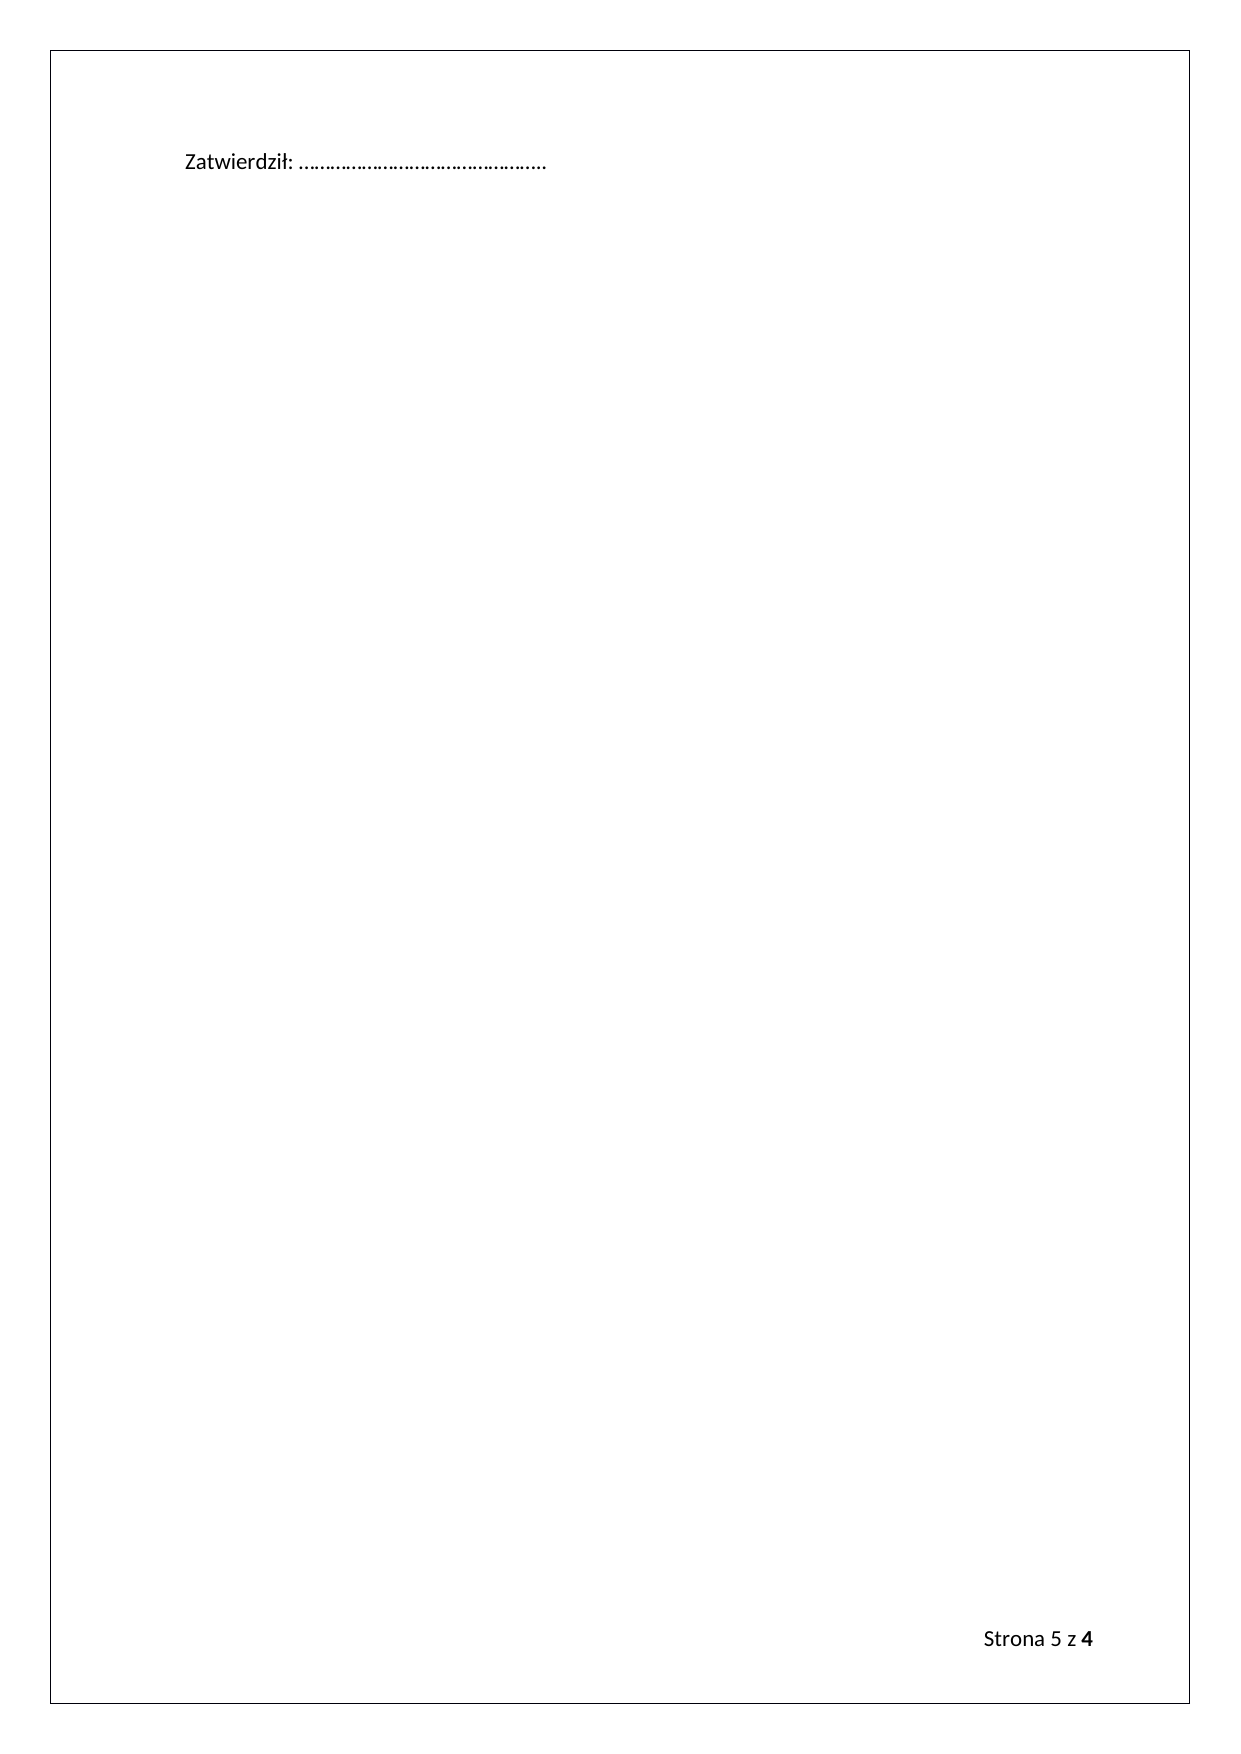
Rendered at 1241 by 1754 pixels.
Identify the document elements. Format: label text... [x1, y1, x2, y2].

list Zatwierdził: ……………………………………….. [185, 147, 1093, 176]
